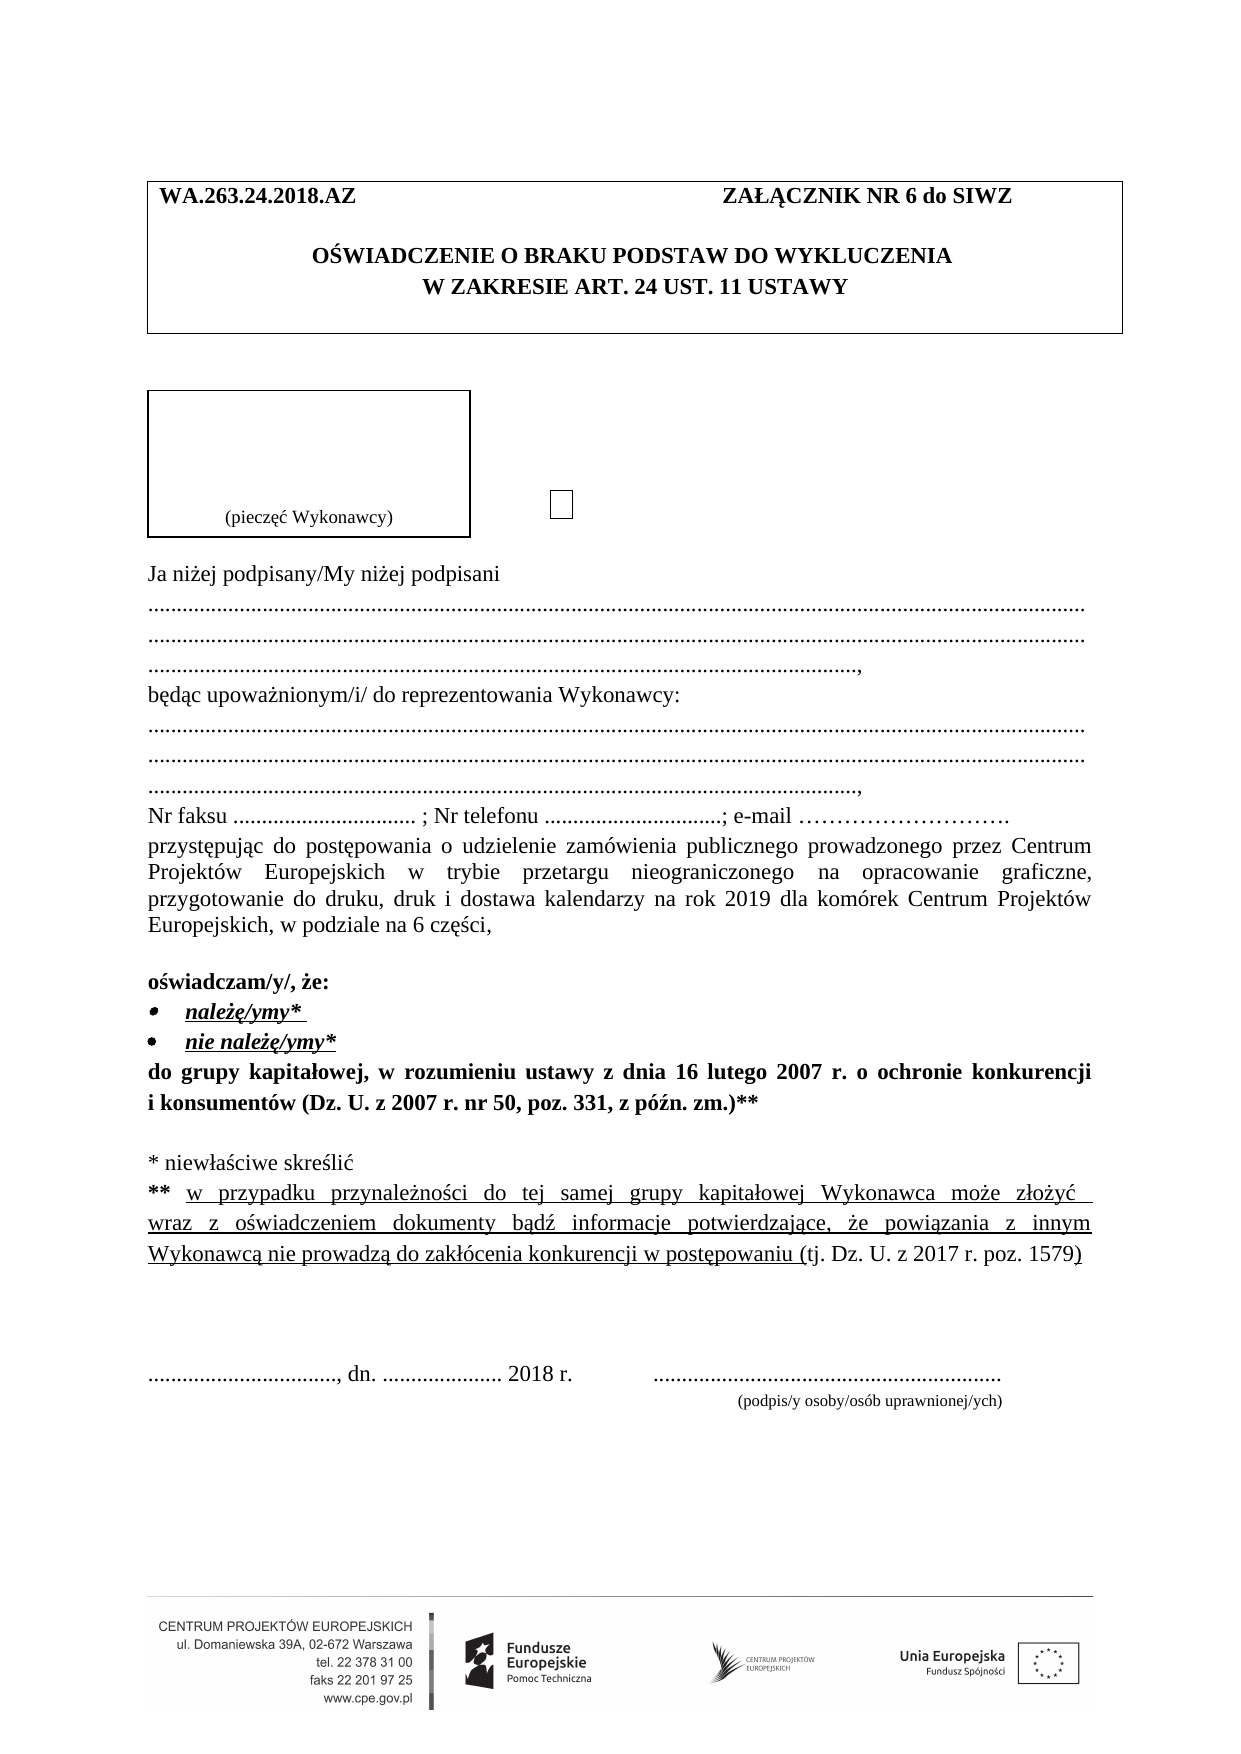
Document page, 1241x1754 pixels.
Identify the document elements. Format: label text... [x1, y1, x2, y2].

text będąc upoważnionym/i/ do reprezentowania Wykonawcy: [148, 681, 1093, 707]
table_header WA.263.24.2018.AZ ZAŁĄCZNIK NR 6 do SIWZ [148, 182, 1122, 242]
text ...................................................................................................................................................................................................................................................................................................................................................................................................................................................................., [148, 711, 1093, 798]
text (pieczęć Wykonawcy) [149, 503, 469, 529]
table_cell OŚWIADCZENIE O BRAKU PODSTAW DO WYKLUCZENIA W ZAKRESIE ART. 24 UST. 11 USTAWY [148, 243, 1122, 333]
text przystępując do postępowania o udzielenie zamówienia publicznego prowadzonego przez Centrum Projektów Europejskich w trybie przetargu nieograniczonego na opracowanie graficzne, przygotowanie do druku, druk i dostawa kalendarzy na rok 2019 dla komórek Centrum Projektów Europejskich, w podziale na 6 części, [148, 832, 1093, 937]
list należę/ymy* [148, 998, 1093, 1024]
text ** w przypadku przynależności do tej samej grupy kapitałowej Wykonawca może złożyć wraz z oświadczeniem dokumenty bądź informacje potwierdzające, że powiązania z innym Wykonawcą nie prowadzą do zakłócenia konkurencji w postępowaniu (tj. Dz. U. z 2017 r. poz. 1579) [148, 1179, 1093, 1266]
text oświadczam/y/, że: [148, 968, 1093, 994]
text ...................................................................................................................................................................................................................................................................................................................................................................................................................................................................., [148, 590, 1093, 677]
text * niewłaściwe skreślić [148, 1149, 1093, 1175]
picture [147, 1596, 1093, 1710]
table_header [551, 491, 572, 518]
text do grupy kapitałowej, w rozumieniu ustawy z dnia 16 lutego 2007 r. o ochronie konkurencji i konsumentów (Dz. U. z 2007 r. nr 50, poz. 331, z późn. zm.)** [148, 1058, 1093, 1115]
text ................................., dn. ..................... 2018 r. ............................................................. [148, 1360, 1093, 1387]
text (podpis/y osoby/osób uprawnionej/ych) [738, 1391, 1093, 1410]
text Ja niżej podpisany/My niżej podpisani [148, 560, 1093, 587]
text Nr faksu ................................ ; Nr telefonu ...............................; e-mail ………………………. [148, 802, 1093, 828]
list nie należę/ymy* [148, 1028, 1093, 1054]
